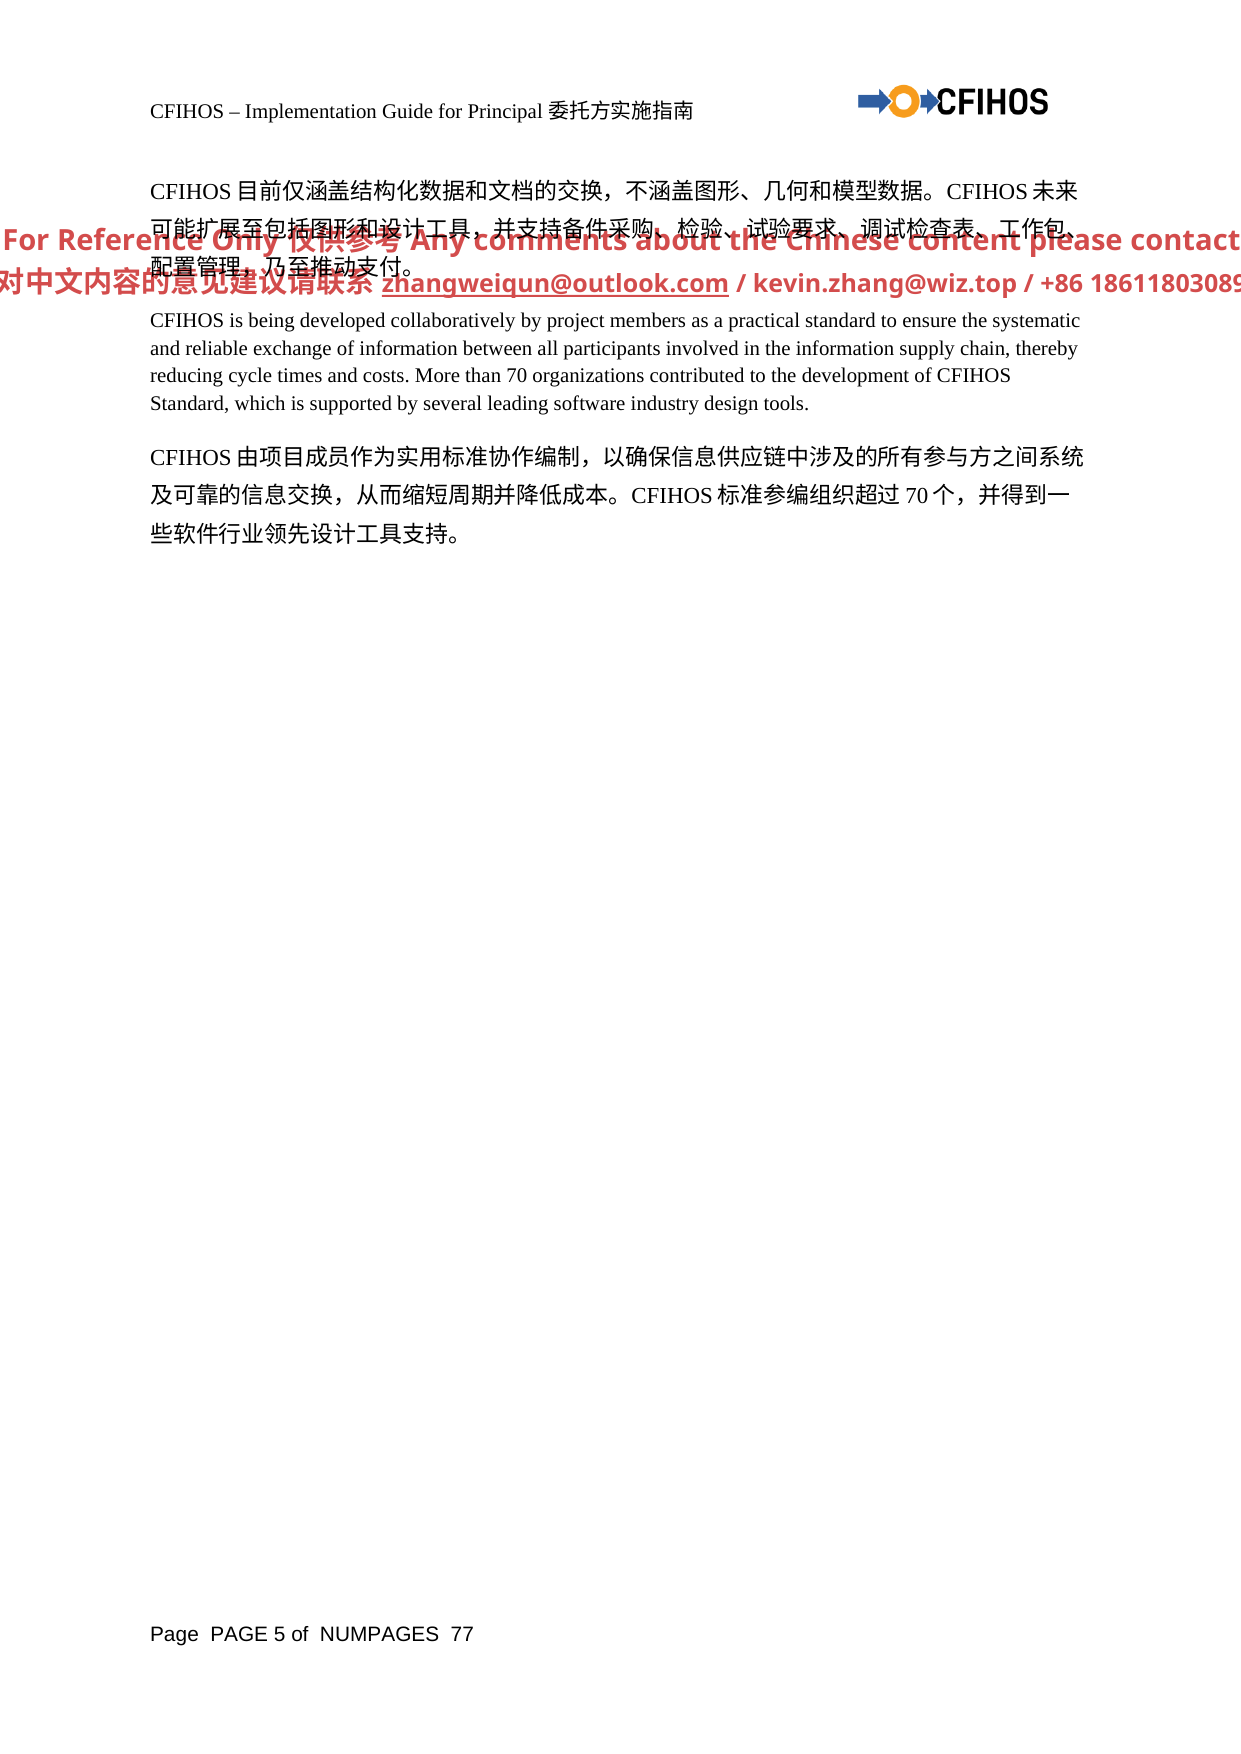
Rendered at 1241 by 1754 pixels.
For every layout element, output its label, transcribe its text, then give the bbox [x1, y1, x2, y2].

text CFIHOS由项目成员作为实用标准协作编制，以确保信息供应链中涉及的所有参与方之间系统及可靠的信息交换，从而缩短周期并降低成本。CFIHOS标准参编组织超过70个，并得到一些软件行业领先设计工具支持。 [150, 439, 1090, 549]
picture [853, 82, 1054, 119]
text CFIHOS目前仅涵盖结构化数据和文档的交换，不涵盖图形、几何和模型数据。CFIHOS未来可能扩展至包括图形和设计工具，并支持备件采购、检验、试验要求、调试检查表、工作包、配置管理，乃至推动支付。 [150, 173, 1090, 282]
text CFIHOS is being developed collaboratively by project members as a practical standard to ensure the systematic and reliable exchange of information between all participants involved in the information supply chain, thereby reducing cycle times and costs. More than 70 organizations contributed to the development of CFIHOS Standard, which is supported by several leading software industry design tools. [150, 308, 1090, 415]
